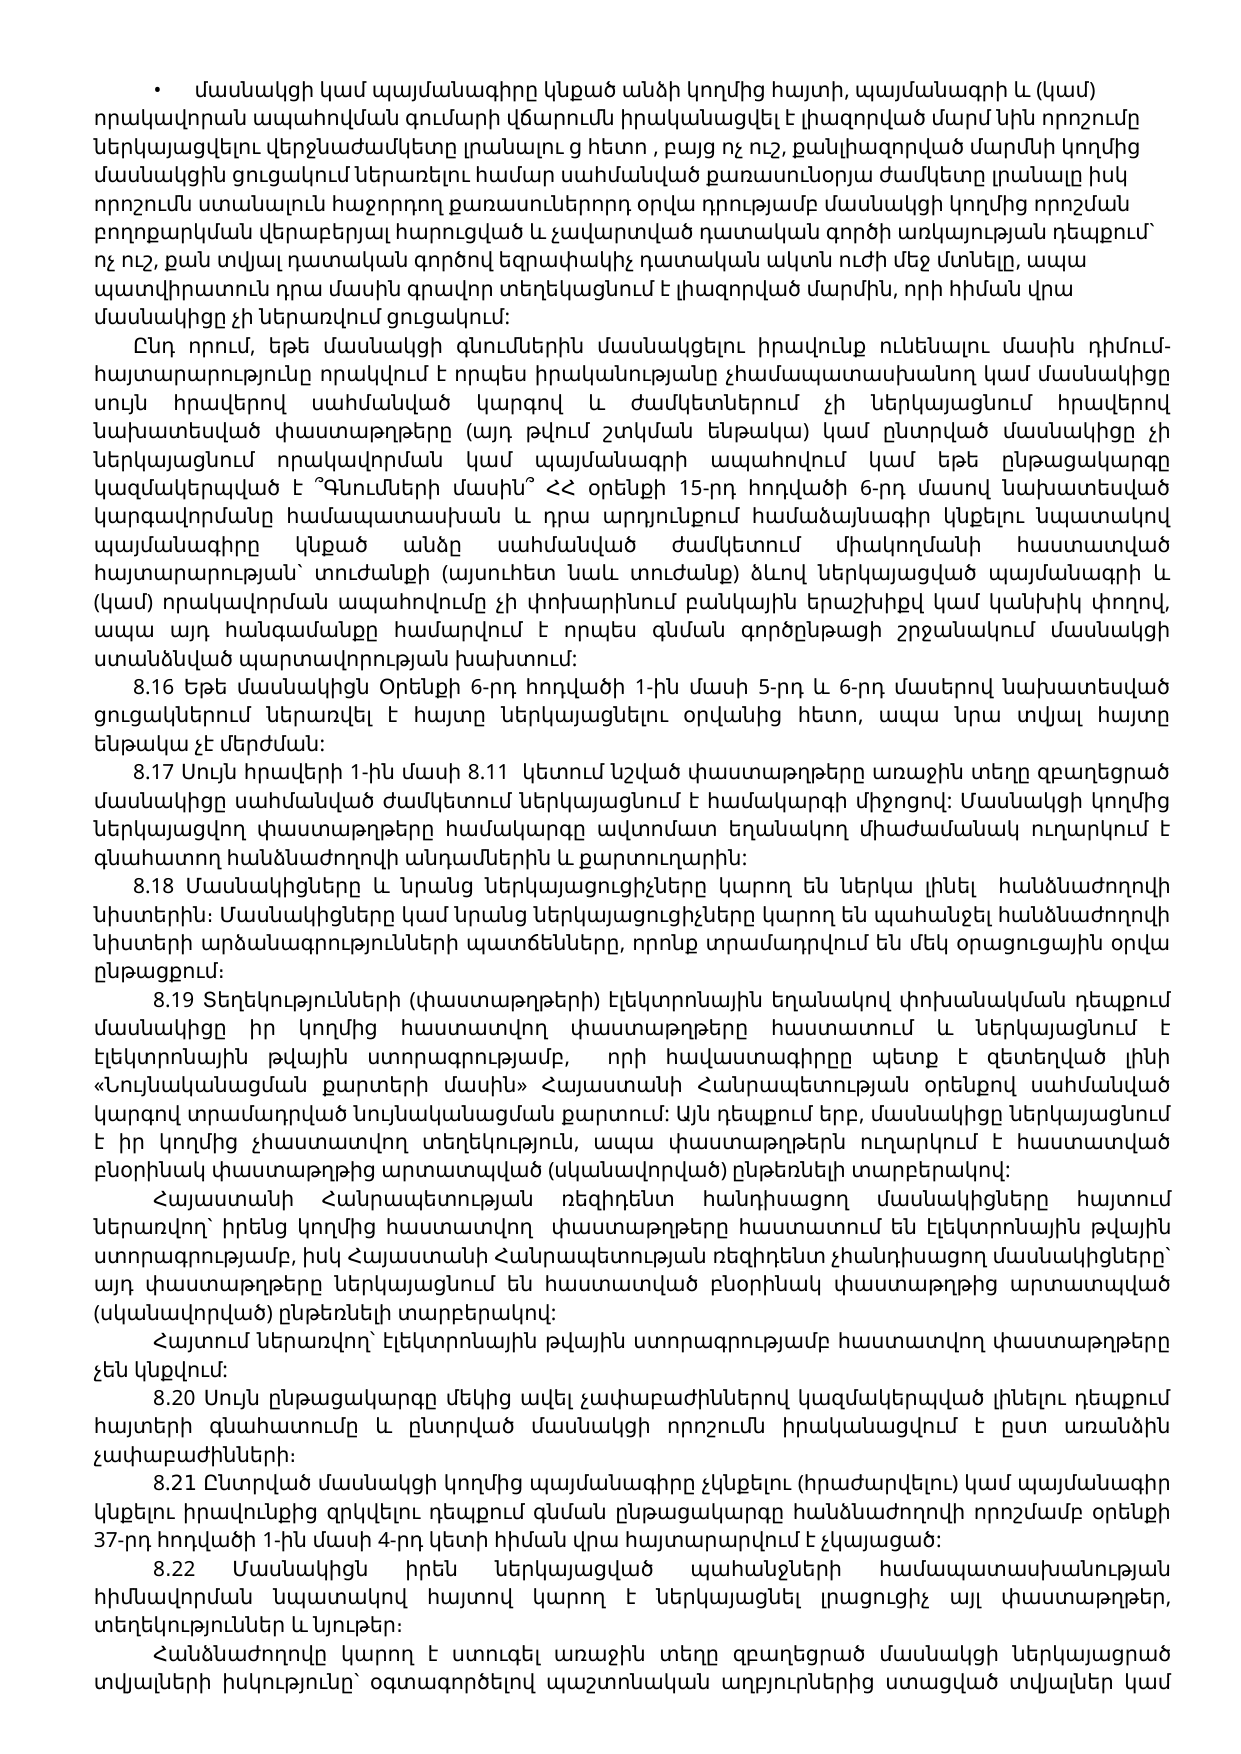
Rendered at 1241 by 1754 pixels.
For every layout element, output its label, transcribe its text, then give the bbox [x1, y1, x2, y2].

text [94, 1639, 1171, 1696]
text 8.21 Ընտրված մասնակցի կողմից պայմանագիրը չկնքելու (հրաժարվելու) կամ պայմանագիր կնքելու իրավունքից զրկվելու դեպքում գնման ընթացակարգը հանձնաժողովի որոշմամբ օրենքի 37-րդ հոդվածի 1-ին մասի 4-րդ կետի հիման վրա հայտարարվում է չկայացած: [94, 1468, 1171, 1554]
text 8.18 Մասնակիցները և նրանց ներկայացուցիչները կարող են ներկա լինել հանձնաժողովի նիստերին։ Մասնակիցները կամ նրանց ներկայացուցիչները կարող են պահանջել հանձնաժողովի նիստերի արձանագրությունների պատճենները, որոնք տրամադրվում են մեկ օրացուցային օրվա ընթացքում։ [94, 871, 1171, 985]
text 8.19 Տեղեկությունների (փաստաթղթերի) էլեկտրոնային եղանակով փոխանակման դեպքում մասնակիցը իր կողմից հաստատվող փաստաթղթերը հաստատում և ներկայացնում է էլեկտրոնային թվային ստորագրությամբ, որի հավաստագիրըը պետք է զետեղված լինի «Նույնականացման քարտերի մասին» Հայաստանի Հանրապետության օրենքով սահմանված կարգով տրամադրված նույնականացման քարտում: Այն դեպքում երբ, մասնակիցը ներկայացնում է իր կողմից չհաստատվող տեղեկություն, ապա փաստաթղթերն ուղարկում է հաստատված բնօրինակ փաստաթղթից արտատպված (սկանավորված) ընթեռնելի տարբերակով: [94, 985, 1171, 1184]
text 8.17 Սույն հրավերի 1-ին մասի 8.11 կետում նշված փաստաթղթերը առաջին տեղը զբաղեցրած մասնակիցը սահմանված ժամկետում ներկայացնում է համակարգի միջոցով: Մասնակցի կողմից ներկայացվող փաստաթղթերը համակարգը ավտոմատ եղանակող միաժամանակ ուղարկում է գնահատող հանձնաժողովի անդամներին և քարտուղարին: [94, 757, 1171, 871]
text Հայաստանի Հանրապետության ռեզիդենտ հանդիսացող մասնակիցները հայտում ներառվող` իրենց կողմից հաստատվող փաստաթղթերը հաստատում են էլեկտրոնային թվային ստորագրությամբ, իսկ Հայաստանի Հանրապետության ռեզիդենտ չհանդիսացող մասնակիցները` այդ փաստաթղթերը ներկայացնում են հաստատված բնօրինակ փաստաթղթից արտատպված (սկանավորված) ընթեռնելի տարբերակով: [94, 1184, 1171, 1326]
text • մասնակցի կամ պայմանագիրը կնքած անձի կողմից հայտի, պայմանագրի և (կամ) որակավորան ապահովման գումարի վճարումն իրականացվել է լիազորված մարմ նին որոշումը ներկայացվելու վերջնաժամկետը լրանալու ց հետո , բայց ոչ ուշ, քանլիազորված մարմնի կողմից մասնակցին ցուցակում ներառելու համար սահմանված քառասունօրյա ժամկետը լրանալը իսկ որոշումն ստանալուն հաջորդող քառասուներորդ օրվա դրությամբ մասնակցի կողմից որոշման բողոքարկման վերաբերյալ հարուցված և չավարտված դատական գործի առկայության դեպքում` ոչ ուշ, քան տվյալ դատական գործով եզրափակիչ դատական ակտն ուժի մեջ մտնելը, ապա պատվիրատուն դրա մասին գրավոր տեղեկացնում է լիազորված մարմին, որի հիման վրա մասնակիցը չի ներառվում ցուցակում: [94, 75, 1171, 331]
text Հայտում ներառվող՝ էլեկտրոնային թվային ստորագրությամբ հաստատվող փաստաթղթերը չեն կնքվում: [94, 1326, 1171, 1383]
text 8.20 Սույն ընթացակարգը մեկից ավել չափաբաժիններով կազմակերպված լինելու դեպքում հայտերի գնահատումը և ընտրված մասնակցի որոշումն իրականացվում է ըստ առանձին չափաբաժինների։ [94, 1383, 1171, 1468]
text 8.22 Մասնակիցն իրեն ներկայացված պահանջների համապատասխանության հիմնավորման նպատակով հայտով կարող է ներկայացնել լրացուցիչ այլ փաստաթղթեր, տեղեկություններ և նյութեր։ [94, 1554, 1171, 1639]
text 8.16 Եթե մասնակիցն Օրենքի 6-րդ հոդվածի 1-ին մասի 5-րդ և 6-րդ մասերով նախատեսված ցուցակներում ներառվել է հայտը ներկայացնելու օրվանից հետո, ապա նրա տվյալ հայտը ենթակա չէ մերժման: [94, 672, 1171, 757]
text Ընդ որում, եթե մասնակցի գնումներին մասնակցելու իրավունք ունենալու մասին դիմում-հայտարարությունը որակվում է որպես իրականությանը չհամապատասխանող կամ մասնակիցը սույն հրավերով սահմանված կարգով և ժամկետներում չի ներկայացնում հրավերով նախատեսված փաստաթղթերը (այդ թվում շտկման ենթակա) կամ ընտրված մասնակիցը չի ներկայացնում որակավորման կամ պայմանագրի ապահովում կամ եթե ընթացակարգը կազմակերպված է ՞Գնումների մասին՞ ՀՀ օրենքի 15-րդ հոդվածի 6-րդ մասով նախատեսված կարգավորմանը համապատասխան և դրա արդյունքում համաձայնագիր կնքելու նպատակով պայմանագիրը կնքած անձը սահմանված ժամկետում միակողմանի հաստատված հայտարարության` տուժանքի (այսուհետ նաև տուժանք) ձևով ներկայացված պայմանագրի և (կամ) որակավորման ապահովումը չի փոխարինում բանկային երաշխիքվ կամ կանխիկ փողով, ապա այդ հանգամանքը համարվում է որպես գնման գործընթացի շրջանակում մասնակցի ստանձնված պարտավորության խախտում: [94, 331, 1171, 672]
